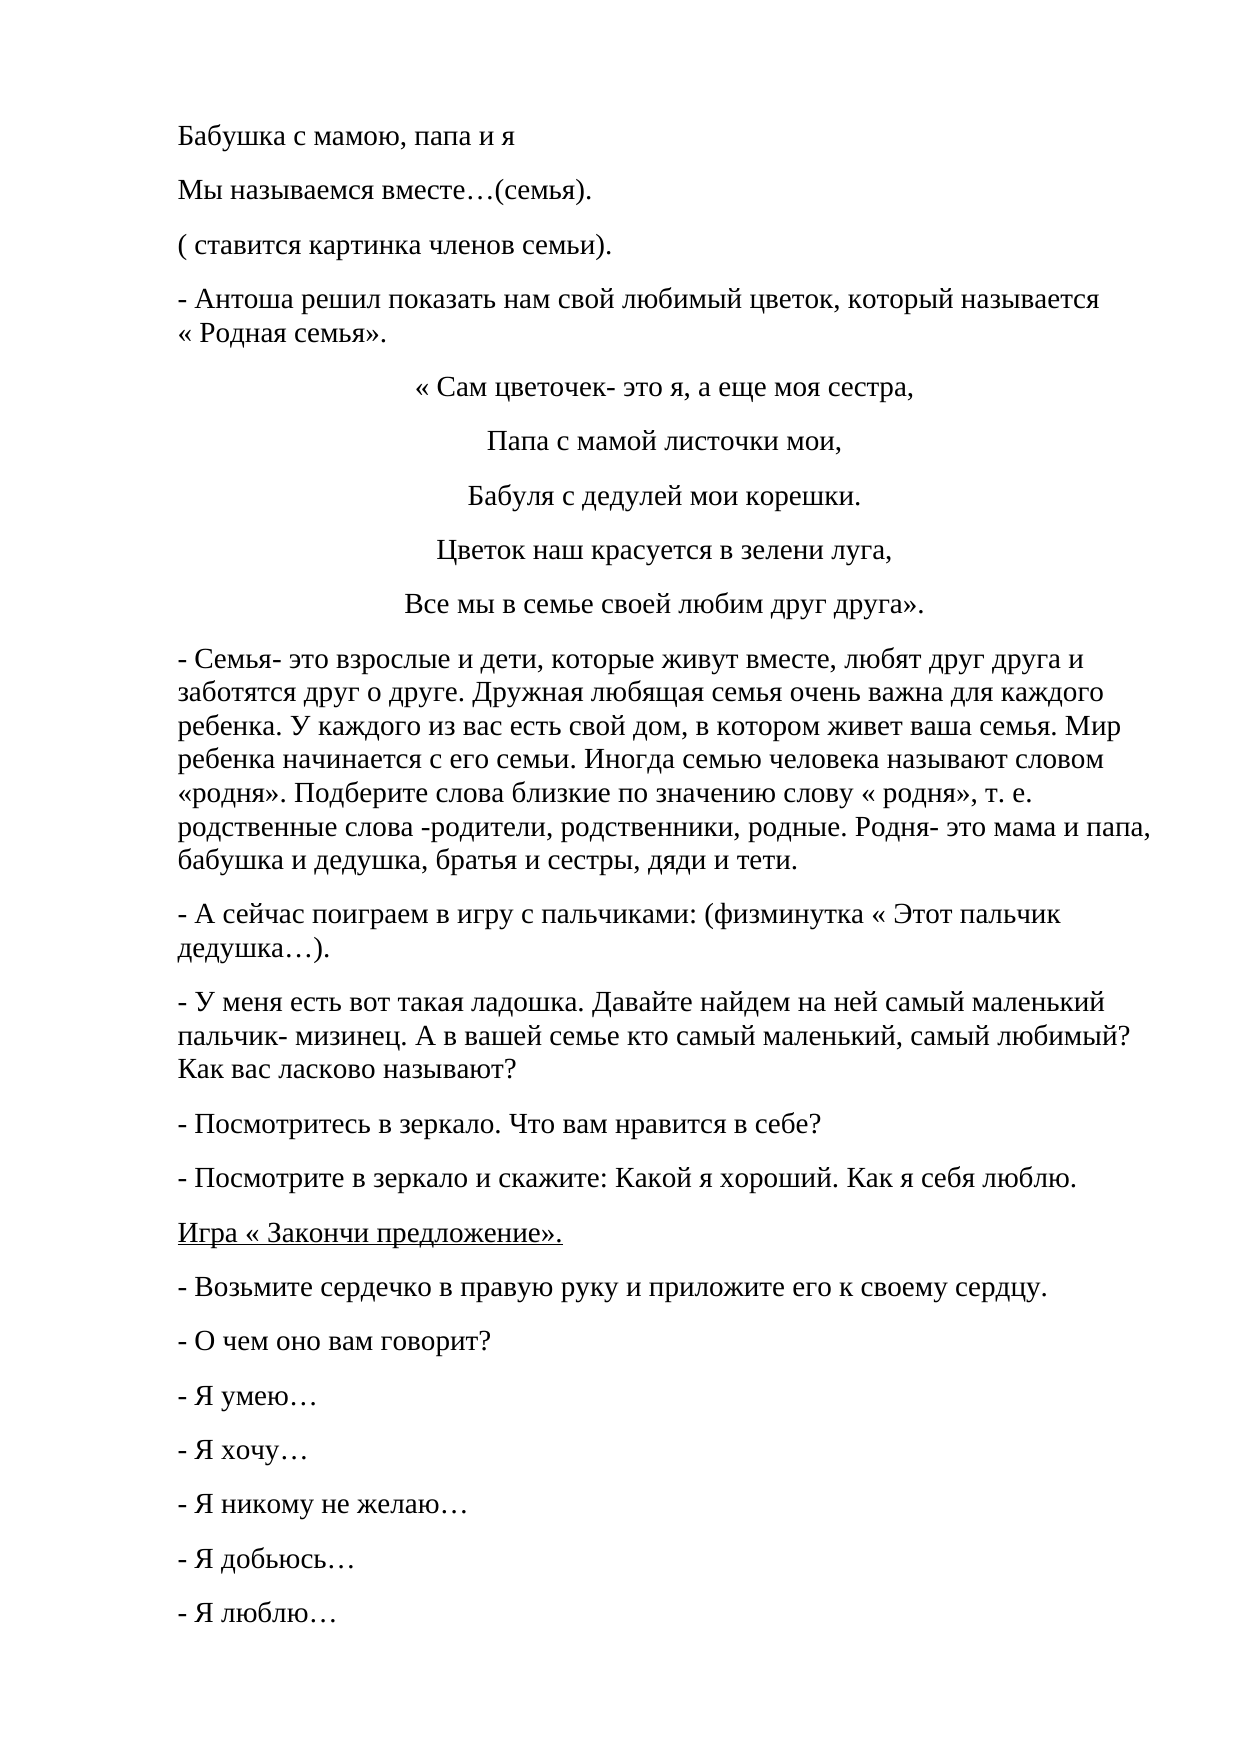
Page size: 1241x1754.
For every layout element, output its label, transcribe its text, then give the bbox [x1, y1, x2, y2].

text Все мы в семье своей любим друг друга». [177, 587, 1152, 620]
text - Семья- это взрослые и дети, которые живут вместе, любят друг друга и заботятся друг о друге. Дружная любящая семья очень важна для каждого ребенка. У каждого из вас есть свой дом, в котором живет ваша семья. Мир ребенка начинается с его семьи. Иногда семью человека называют словом «родня». Подберите слова близкие по значению слову « родня», т. е. родственные слова -родители, родственники, родные. Родня- это мама и папа, бабушка и дедушка, братья и сестры, дяди и тети. [177, 641, 1152, 876]
text - А сейчас поиграем в игру с пальчиками: (физминутка « Этот пальчик дедушка…). [177, 897, 1152, 964]
text - У меня есть вот такая ладошка. Давайте найдем на ней самый маленький пальчик- мизинец. А в вашей семье кто самый маленький, самый любимый? Как вас ласково называют? [177, 984, 1152, 1085]
text Бабушка с мамою, папа и я [177, 118, 1152, 152]
text Цветок наш красуется в зелени луга, [177, 532, 1152, 566]
text - Антоша решил показать нам свой любимый цветок, который называется « Родная семья». [177, 281, 1152, 348]
text - Я хочу… [177, 1432, 1152, 1466]
text Бабуля с дедулей мои корешки. [177, 478, 1152, 511]
text - Я умею… [177, 1378, 1152, 1411]
text - Возьмите сердечко в правую руку и приложите его к своему сердцу. [177, 1269, 1152, 1303]
text Папа с мамой листочки мои, [177, 423, 1152, 457]
text ( ставится картинка членов семьи). [177, 227, 1152, 260]
text - О чем оно вам говорит? [177, 1323, 1152, 1357]
text Мы называемся вместе…(семья). [177, 172, 1152, 206]
text - Посмотрите в зеркало и скажите: Какой я хороший. Как я себя люблю. [177, 1160, 1152, 1194]
text - Я никому не желаю… [177, 1487, 1152, 1520]
text - Посмотритесь в зеркало. Что вам нравится в себе? [177, 1106, 1152, 1139]
text Игра « Закончи предложение». [177, 1215, 1152, 1248]
text « Сам цветочек- это я, а еще моя сестра, [177, 369, 1152, 403]
text - Я добьюсь… [177, 1541, 1152, 1574]
text - Я люблю… [177, 1595, 1152, 1629]
